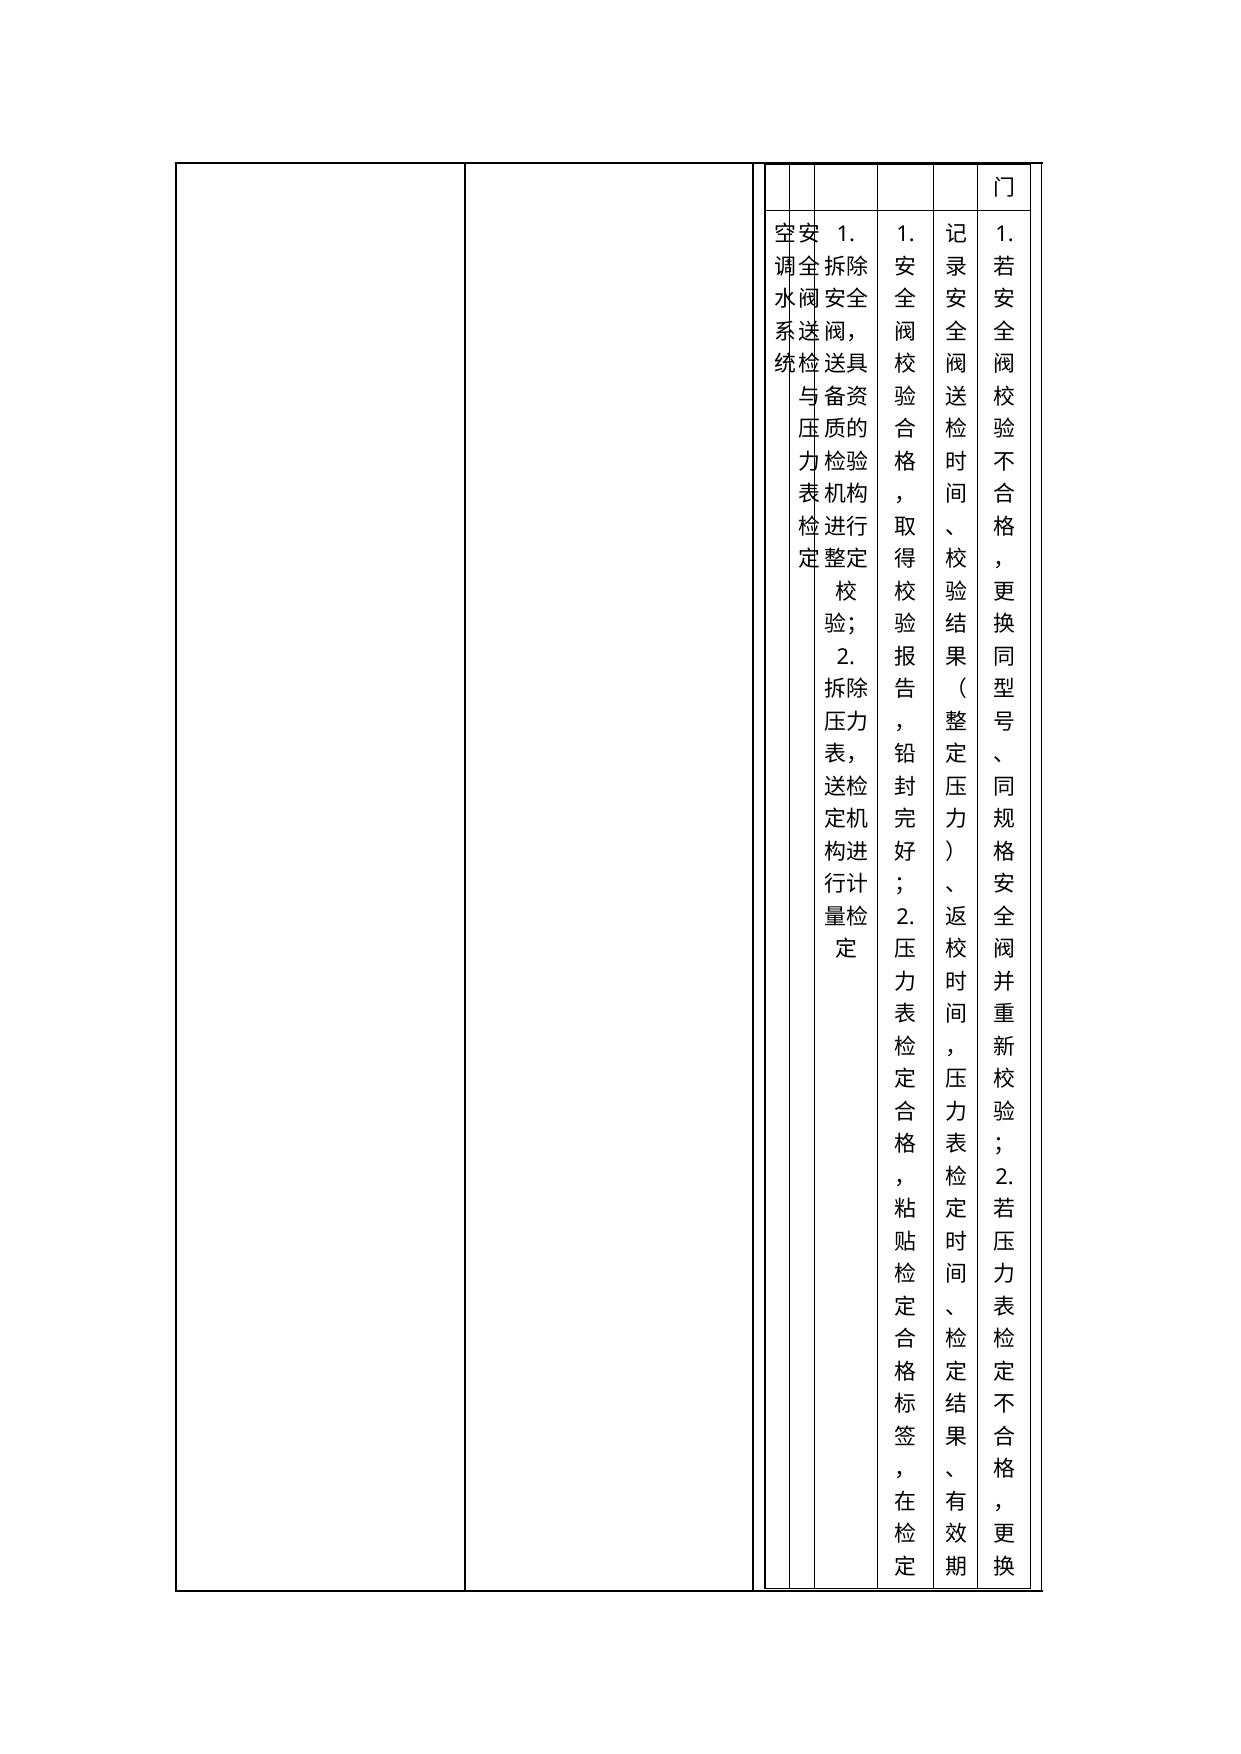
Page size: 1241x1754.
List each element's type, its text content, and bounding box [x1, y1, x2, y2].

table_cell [754, 164, 1041, 1590]
table_cell 1 [177, 164, 464, 1590]
table_cell [466, 164, 752, 1590]
